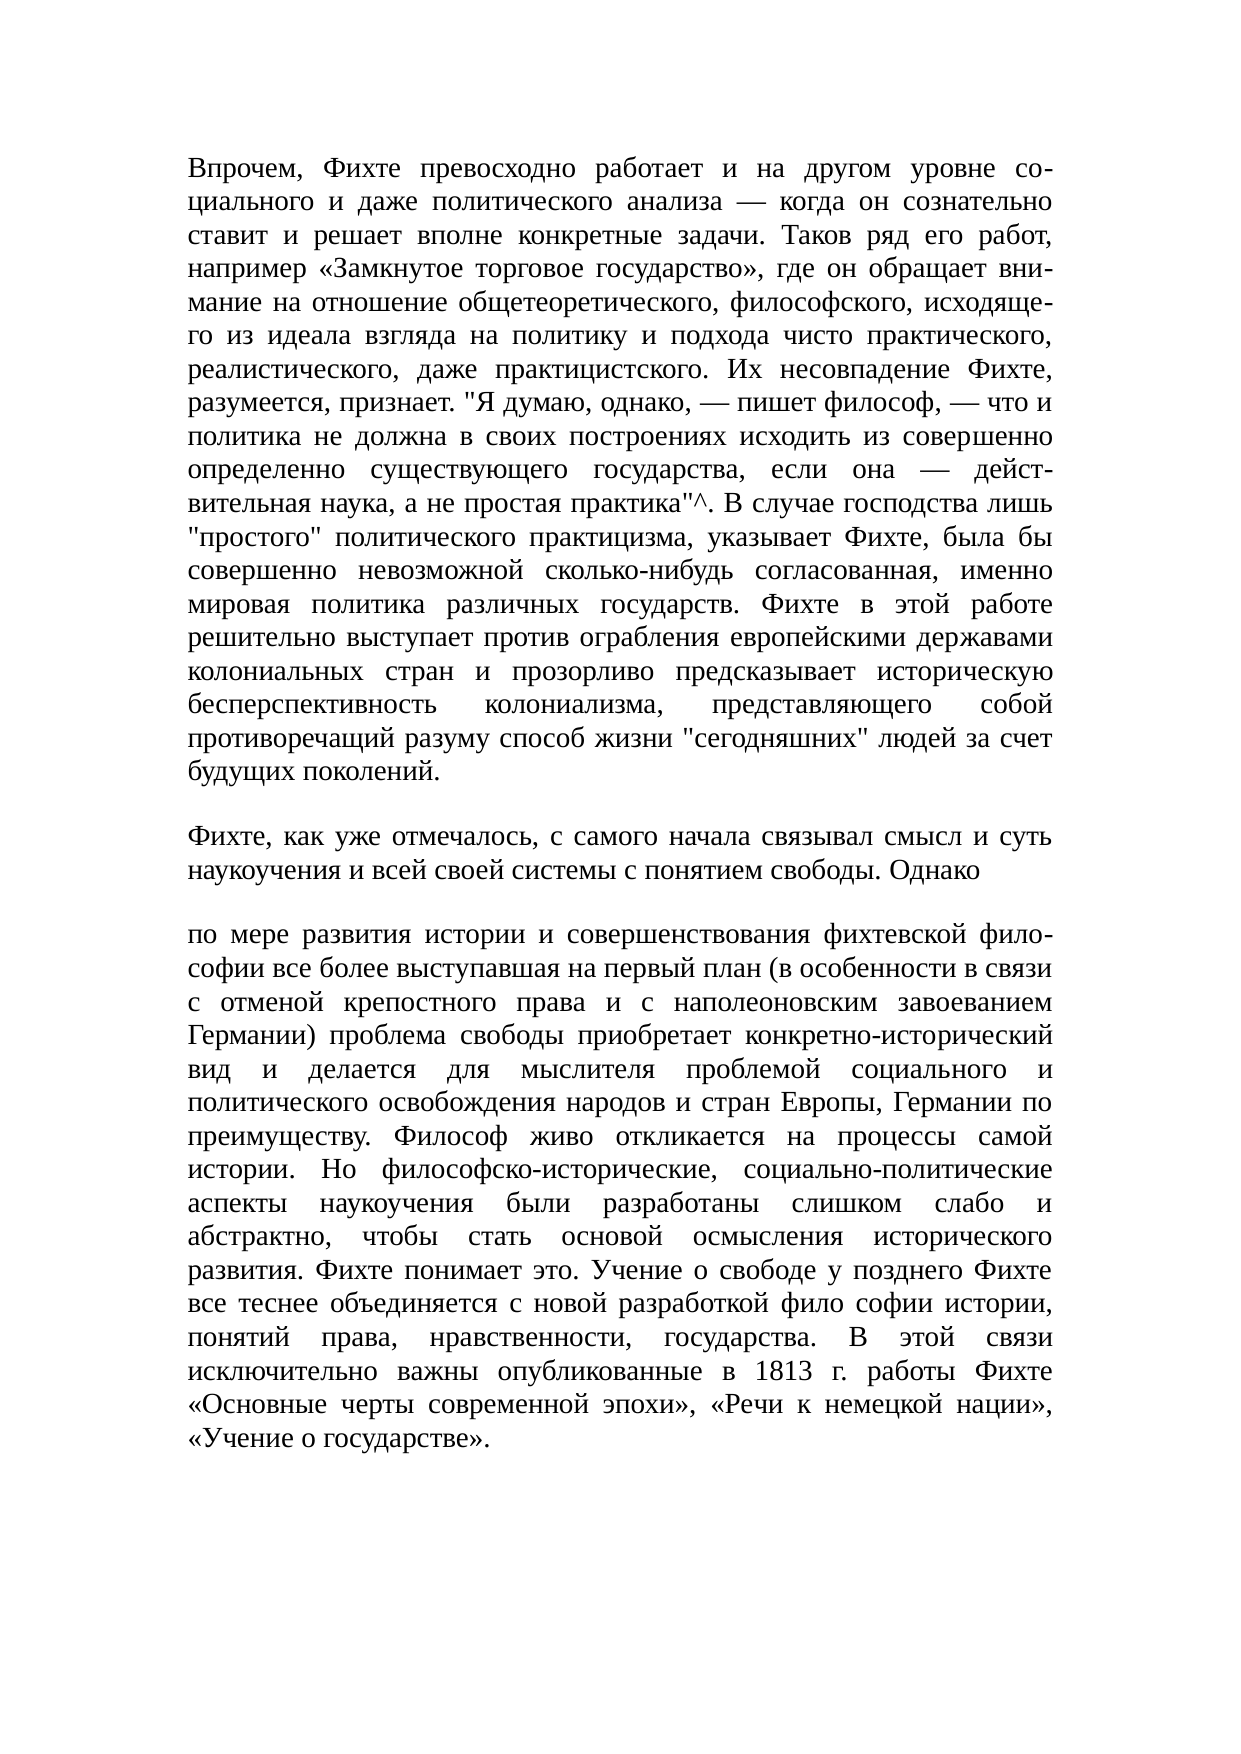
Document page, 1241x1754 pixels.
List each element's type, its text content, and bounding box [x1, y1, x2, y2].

subtitle Впрочем, Фихте превосходно работает и на другом уровне социального и даже политического анализа — когда он сознательно ставит и решает вполне конкретные задачи. Таков ряд его работ, например «Замкнутое торговое государство», где он обращает внимание на отношение общетеоретического, философского, исходящего из идеала взгляда на политику и подхода чисто практического, реалистического, даже практицистского. Их несовпадение Фихте, разумеется, признает. "Я думаю, однако, — пишет философ, — что и политика не должна в своих построениях исходить из совершенно определенно существующего государства, если она — действительная наука, а не простая практика"^. В случае господства лишь "простого" политического практицизма, указывает Фихте, была бы совершенно невозможной сколько-нибудь согласованная, именно мировая политика различных государств. Фихте в этой работе решительно выступает против ограбления европейскими державами колониальных стран и прозорливо предсказывает историческую бесперспективность колониализма, представляющего собой противоречащий разуму способ жизни "сегодняшних" людей за счет будущих поколений. [187, 150, 1053, 787]
subtitle Фихте, как уже отмечалось, с самого начала связывал смысл и суть наукоучения и всей своей системы с понятием свободы. Однако [187, 818, 1053, 886]
subtitle по мере развития истории и совершенствования фихтевской философии все более выступавшая на первый план (в особенности в связи с отменой крепостного права и с наполеоновским завоеванием Германии) проблема свободы приобретает конкретно-исторический вид и делается для мыслителя проблемой социального и политического освобождения народов и стран Европы, Германии по преимуществу. Философ живо откликается на процессы самой истории. Но философско-исторические, социально-политические аспекты наукоучения были разработаны слишком слабо и абстрактно, чтобы стать основой осмысления исторического развития. Фихте понимает это. Учение о свободе у позднего Фихте все теснее объединяется с новой разработкой фило софии истории, понятий права, нравственности, государства. В этой связи исключительно важны опубликованные в 1813 г. работы Фихте «Основные черты современной эпохи», «Речи к немецкой нации», «Учение о государстве». [187, 917, 1053, 1453]
